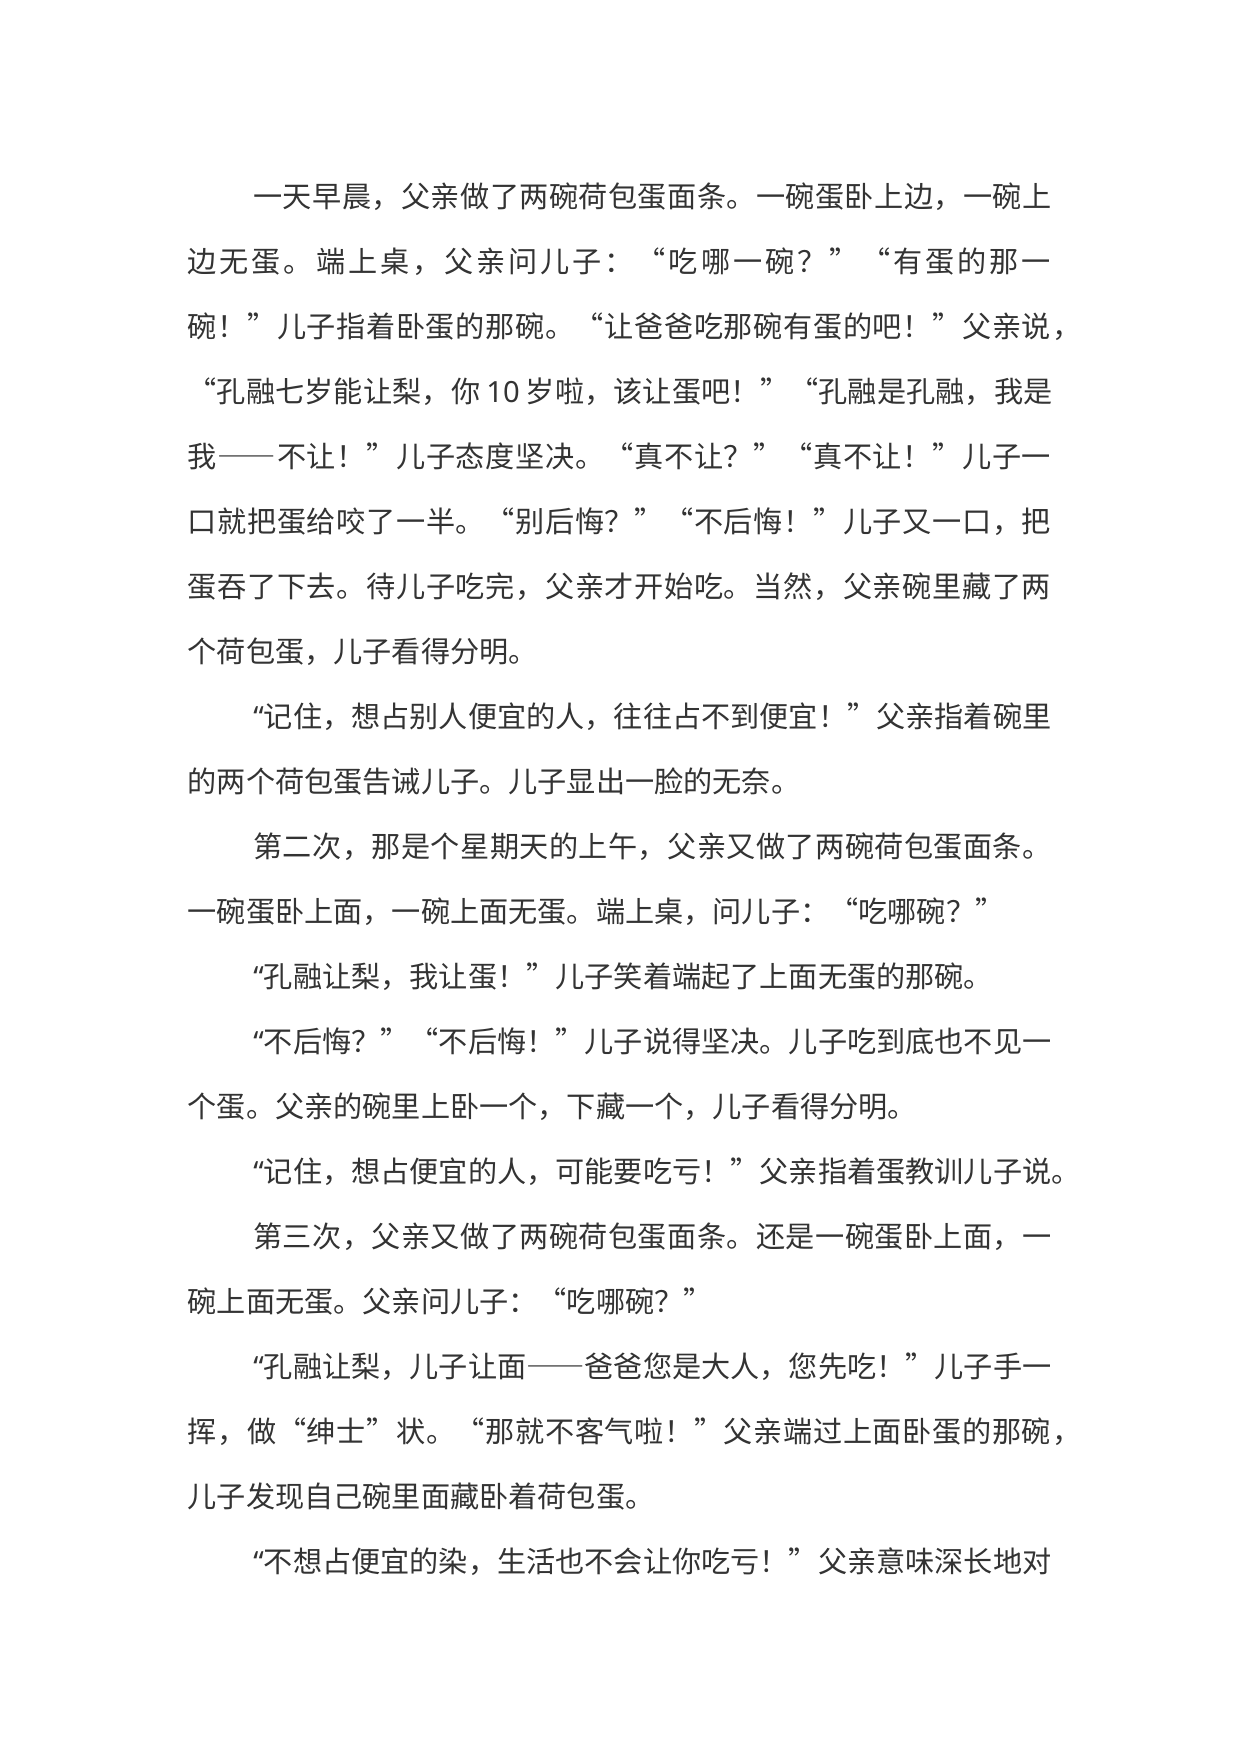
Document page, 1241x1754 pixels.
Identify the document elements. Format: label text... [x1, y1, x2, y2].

text 一天早晨，父亲做了两碗荷包蛋面条。一碗蛋卧上边，一碗上边无蛋。端上桌，父亲问儿子：“吃哪一碗？”“有蛋的那一碗！”儿子指着卧蛋的那碗。“让爸爸吃那碗有蛋的吧！”父亲说，“孔融七岁能让梨，你10岁啦，该让蛋吧！”“孔融是孔融，我是我——不让！”儿子态度坚决。“真不让？”“真不让！”儿子一口就把蛋给咬了一半。“别后悔？”“不后悔！”儿子又一口，把蛋吞了下去。待儿子吃完，父亲才开始吃。当然，父亲碗里藏了两个荷包蛋，儿子看得分明。 [187, 162, 1053, 682]
text “孔融让梨，儿子让面——爸爸您是大人，您先吃！”儿子手一挥，做“绅士”状。“那就不客气啦！”父亲端过上面卧蛋的那碗，儿子发现自己碗里面藏卧着荷包蛋。 [187, 1332, 1053, 1527]
text “孔融让梨，我让蛋！”儿子笑着端起了上面无蛋的那碗。 [187, 942, 1053, 1007]
text “不后悔？”“不后悔！”儿子说得坚决。儿子吃到底也不见一个蛋。父亲的碗里上卧一个，下藏一个，儿子看得分明。 [187, 1007, 1053, 1137]
text “记住，想占别人便宜的人，往往占不到便宜！”父亲指着碗里的两个荷包蛋告诫儿子。儿子显出一脸的无奈。 [187, 682, 1053, 812]
text “记住，想占便宜的人，可能要吃亏！”父亲指着蛋教训儿子说。 [187, 1137, 1053, 1202]
text 第二次，那是个星期天的上午，父亲又做了两碗荷包蛋面条。一碗蛋卧上面，一碗上面无蛋。端上桌，问儿子：“吃哪碗？” [187, 812, 1053, 942]
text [187, 1527, 1053, 1592]
text 第三次，父亲又做了两碗荷包蛋面条。还是一碗蛋卧上面，一碗上面无蛋。父亲问儿子：“吃哪碗？” [187, 1202, 1053, 1332]
